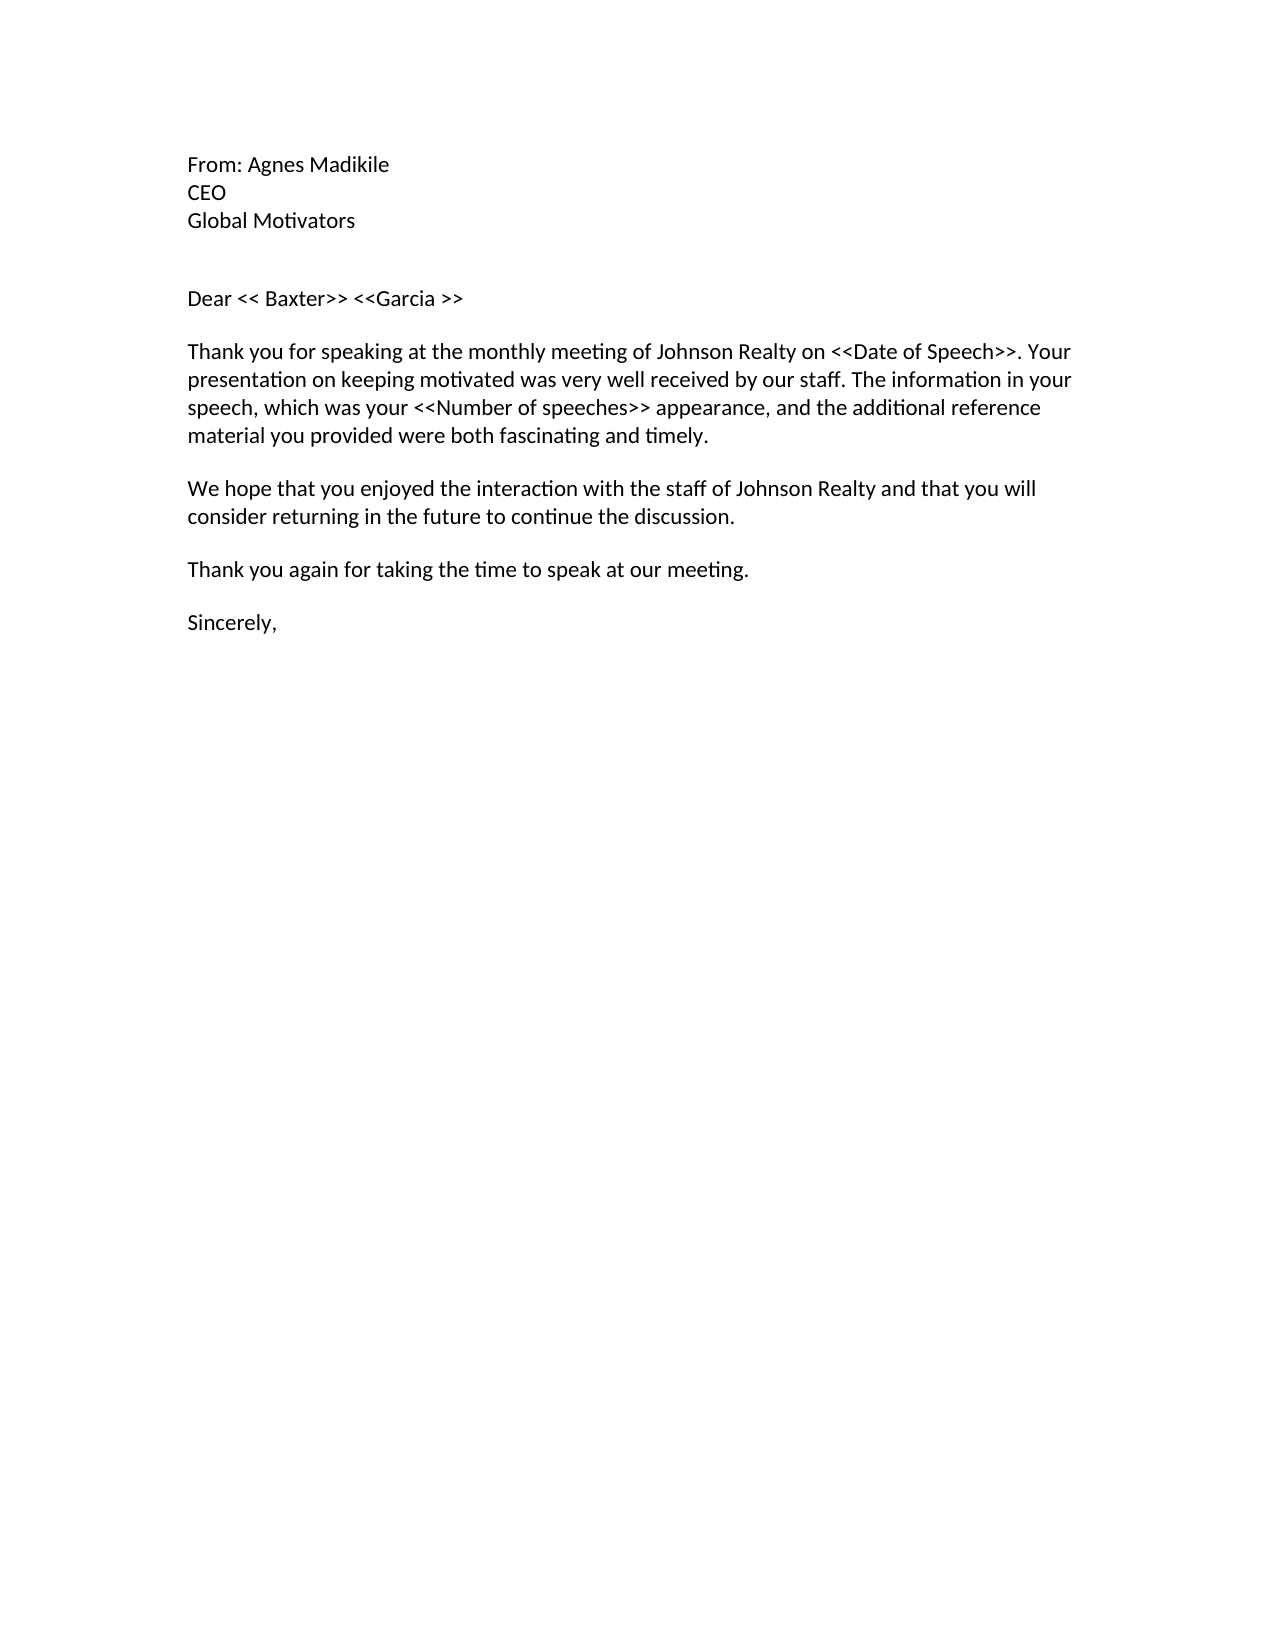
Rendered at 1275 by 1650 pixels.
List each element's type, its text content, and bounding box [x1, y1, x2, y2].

text Sincerely, [187, 608, 1087, 636]
text CEO [187, 178, 1087, 206]
text We hope that you enjoyed the interaction with the staff of Johnson Realty and that you will consider returning in the future to continue the discussion. [187, 474, 1087, 530]
text Thank you for speaking at the monthly meeting of Johnson Realty on <<Date of Speech>>. Your presentation on keeping motivated was very well received by our staff. The information in your speech, which was your <<Number of speeches>> appearance, and the additional reference material you provided were both fascinating and timely. [187, 337, 1087, 449]
text Thank you again for taking the time to speak at our meeting. [187, 555, 1087, 583]
text Global Motivators [187, 206, 1087, 234]
text From: Agnes Madikile [187, 150, 1087, 178]
text Dear << Baxter>> <<Garcia >> [187, 284, 1087, 312]
